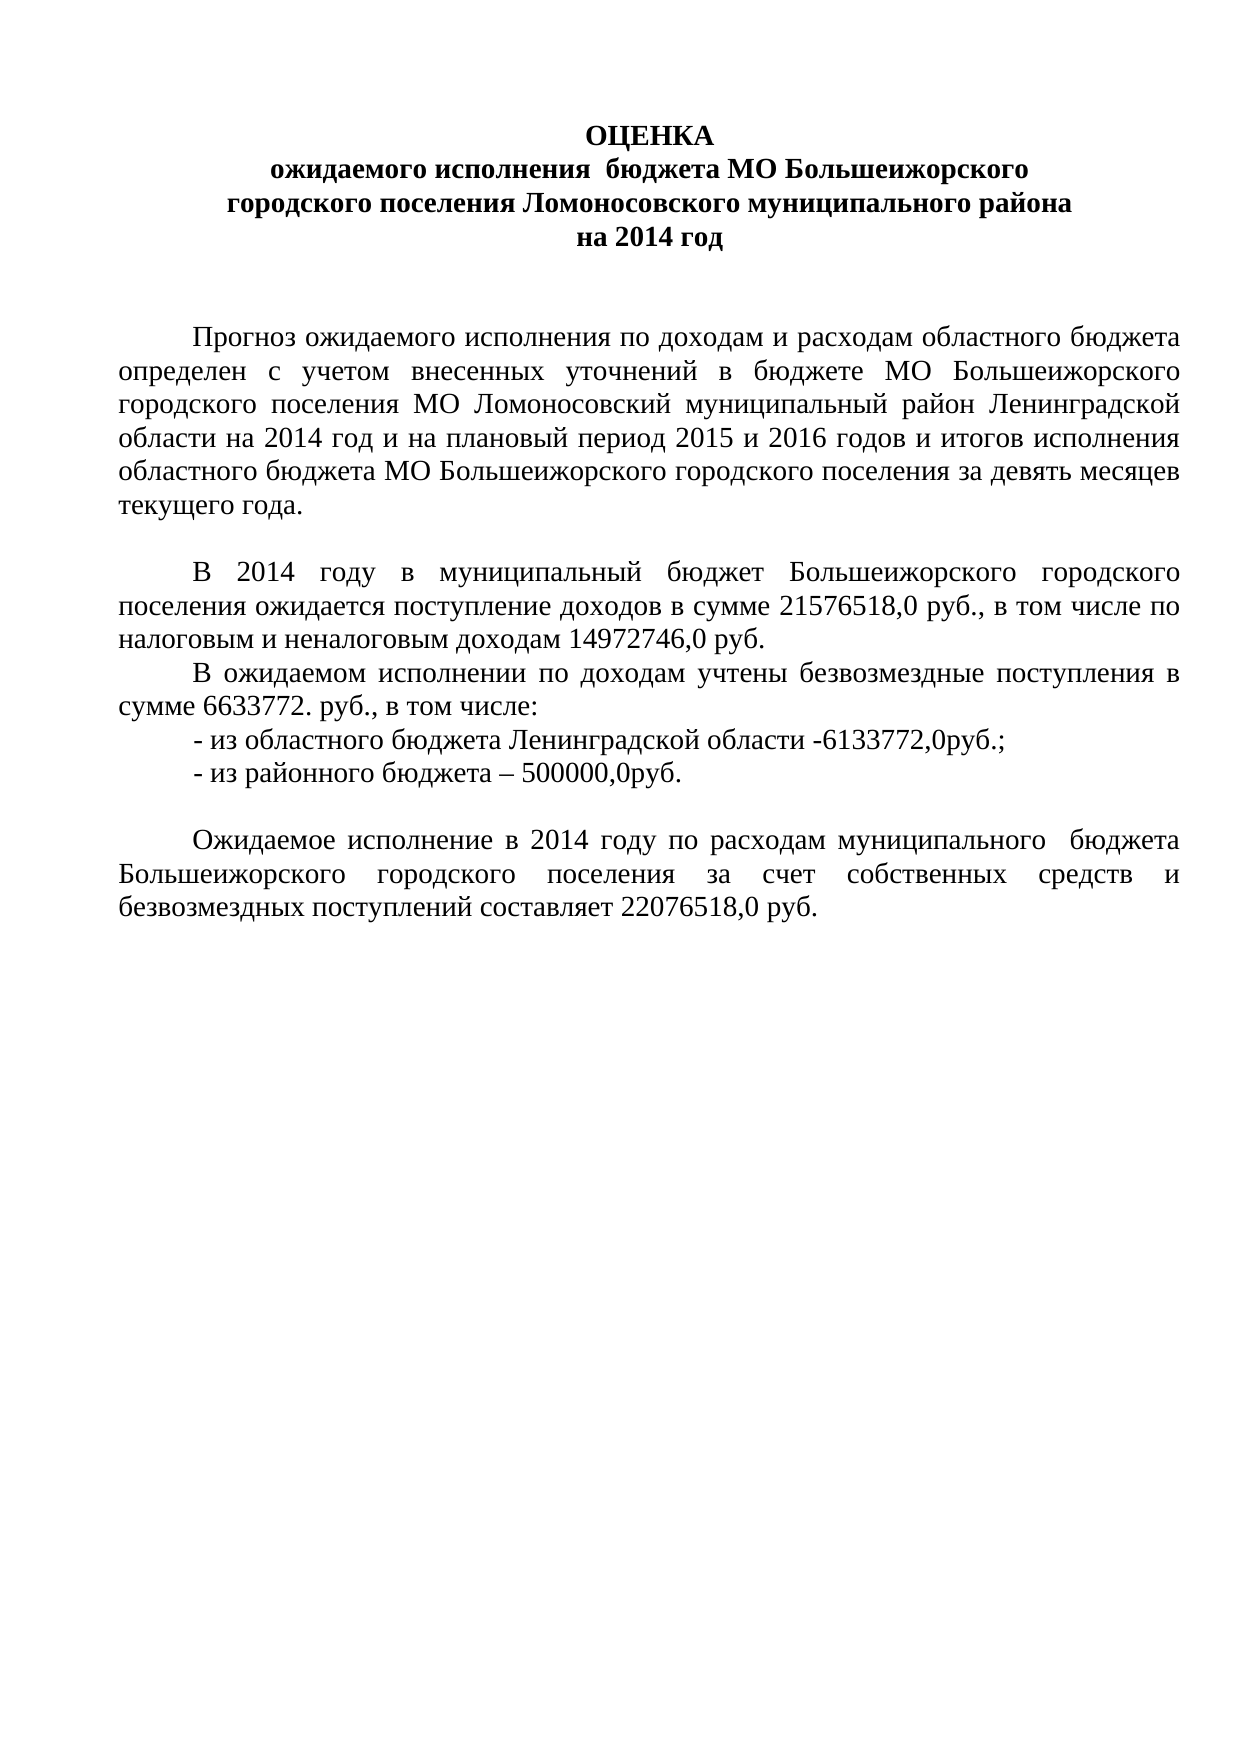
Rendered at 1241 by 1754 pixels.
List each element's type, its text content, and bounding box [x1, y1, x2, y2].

text на 2014 год [118, 219, 1181, 252]
text Прогноз ожидаемого исполнения по доходам и расходам областного бюджета определен с учетом внесенных уточнений в бюджете МО Большеижорского городского поселения МО Ломоносовский муниципальный район Ленинградской области на 2014 год и на плановый период 2015 и 2016 годов и итогов исполнения областного бюджета МО Большеижорского городского поселения за девять месяцев текущего года. [118, 319, 1181, 521]
text - из районного бюджета – 500000,0руб. [193, 755, 1181, 789]
text городского поселения Ломоносовского муниципального района [118, 185, 1181, 219]
text - из областного бюджета Ленинградской области -6133772,0руб.; [193, 722, 1181, 755]
text ожидаемого исполнения бюджета МО Большеижорского [118, 152, 1181, 185]
text Ожидаемое исполнение в 2014 году по расходам муниципального бюджета Большеижорского городского поселения за счет собственных средств и безвозмездных поступлений составляет 22076518,0 руб. [118, 822, 1181, 923]
subtitle ОЦЕНКА [118, 118, 1181, 152]
text В 2014 году в муниципальный бюджет Большеижорского городского поселения ожидается поступление доходов в сумме 21576518,0 руб., в том числе по налоговым и неналоговым доходам 14972746,0 руб. [118, 554, 1181, 655]
text В ожидаемом исполнении по доходам учтены безвозмездные поступления в сумме 6633772. руб., в том числе: [118, 655, 1181, 722]
